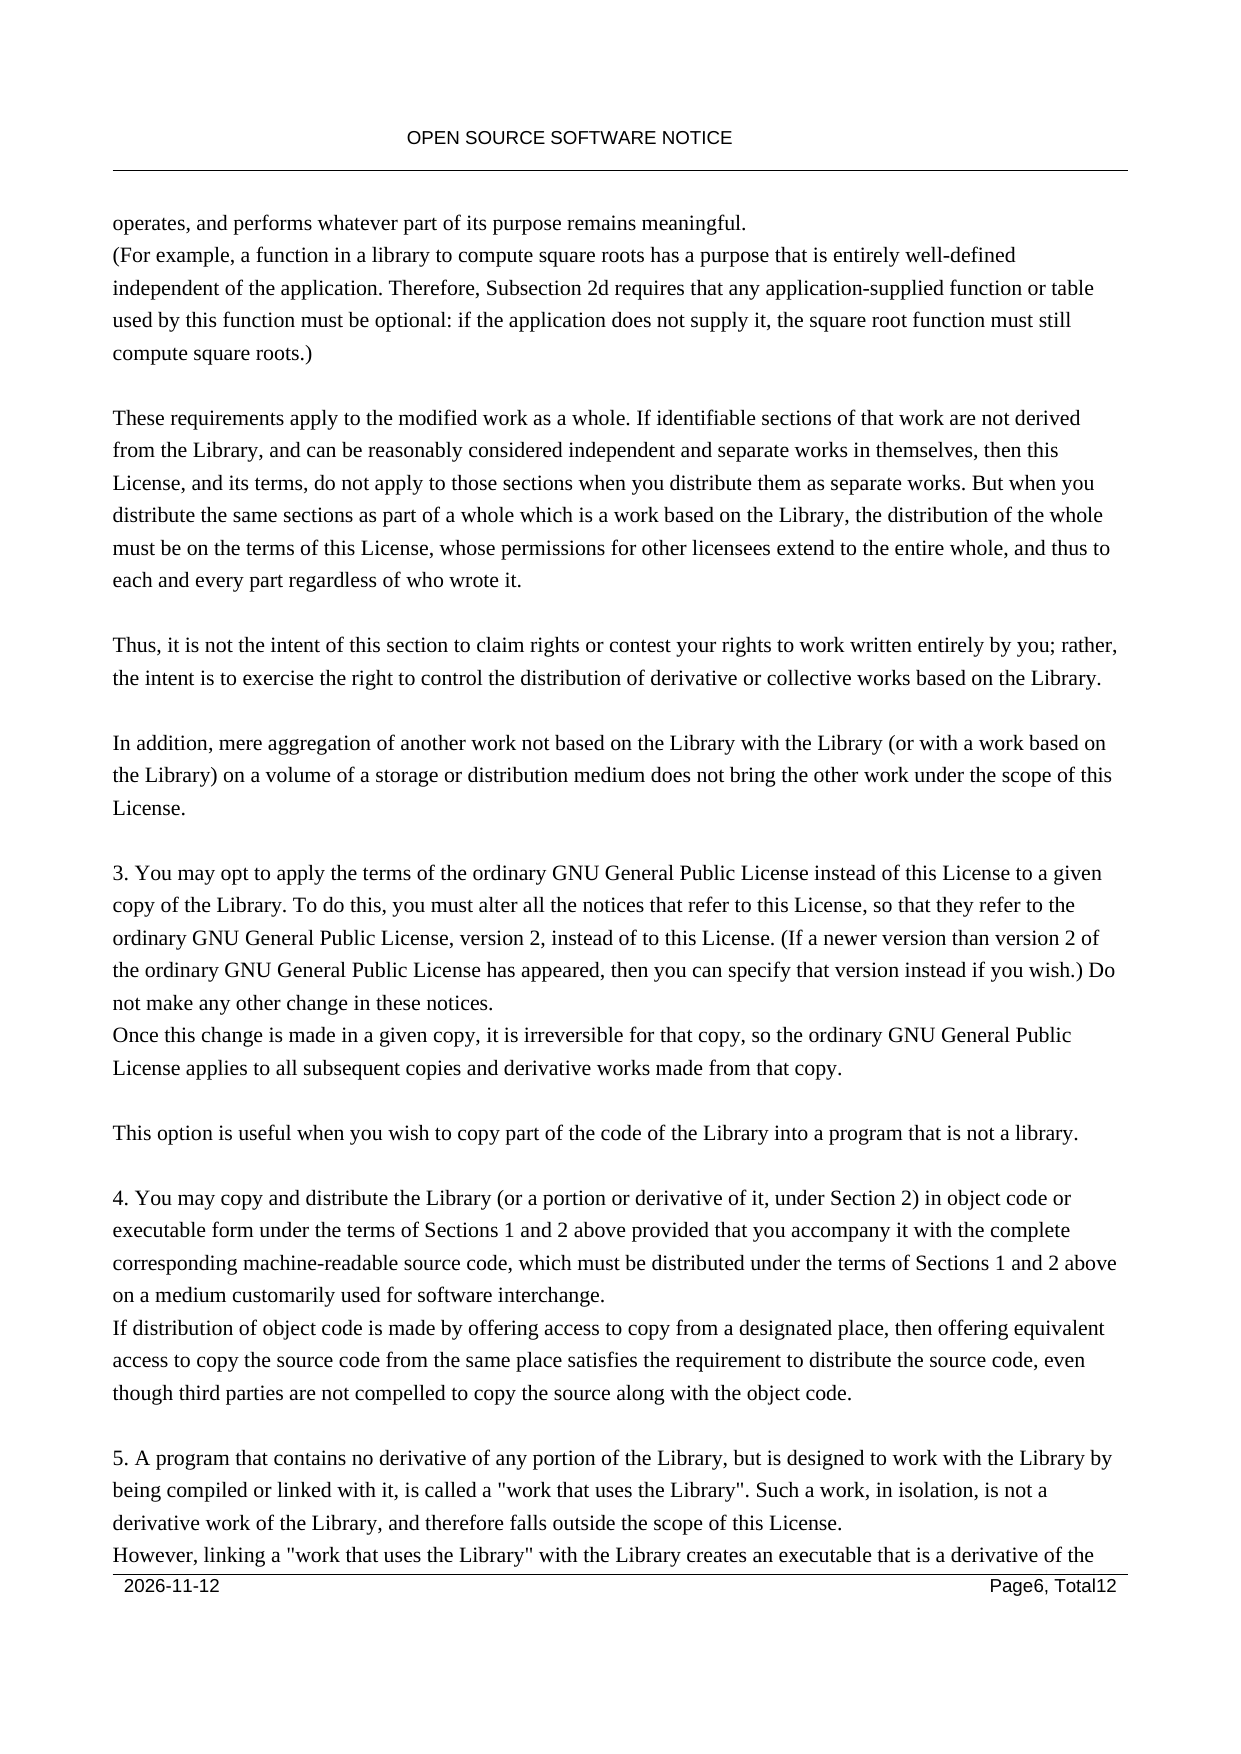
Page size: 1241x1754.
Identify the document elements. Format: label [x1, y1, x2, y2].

text [112, 206, 1128, 1571]
